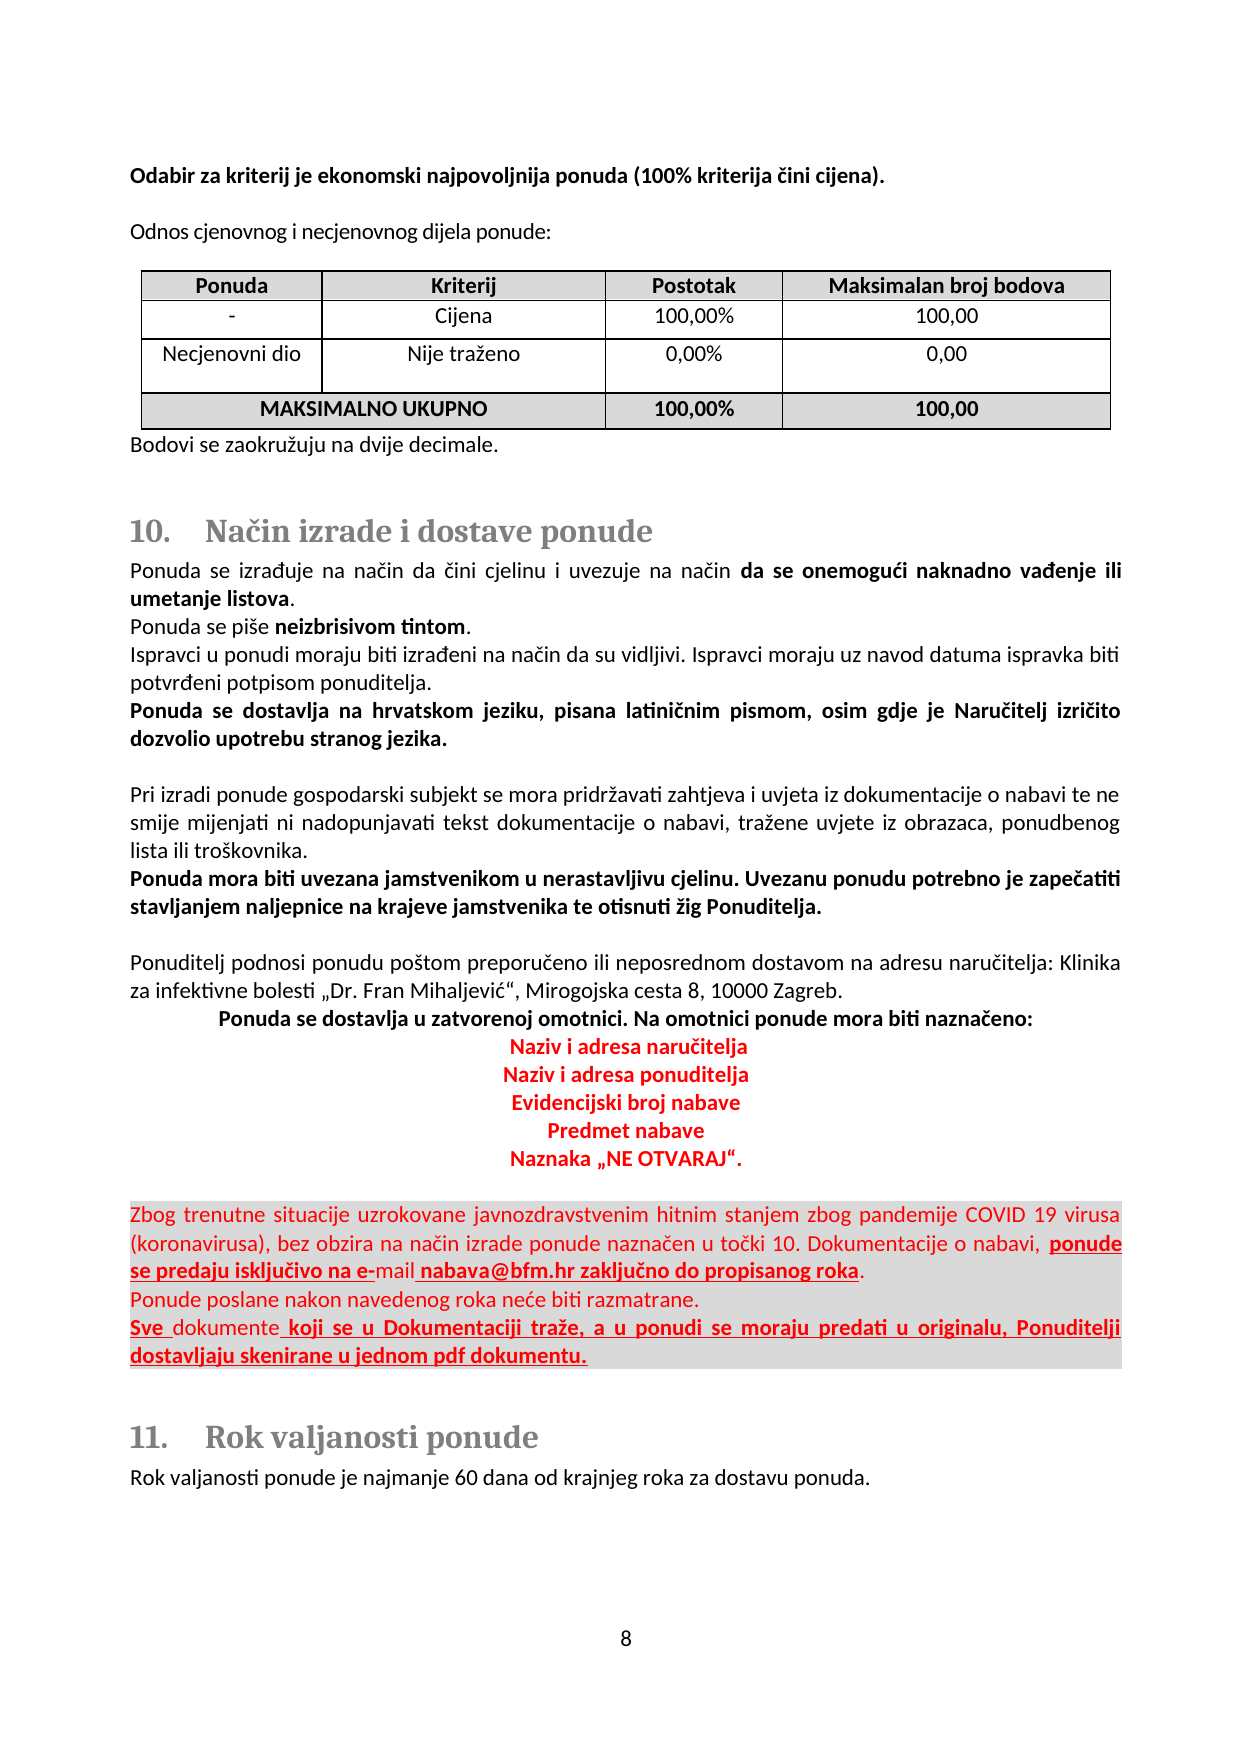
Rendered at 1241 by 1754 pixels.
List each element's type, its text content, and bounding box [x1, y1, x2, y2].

table_cell 100,00% [606, 394, 782, 428]
table_cell 100,00 [783, 301, 1110, 338]
table_header Maksimalan broj bodova [783, 272, 1110, 299]
text Naziv i adresa naručitelja [130, 1032, 1122, 1061]
table_cell 100,00% [606, 301, 782, 338]
list Odnos cjenovnog i necjenovnog dijela ponude: [130, 217, 1122, 245]
text Ponuda mora biti uvezana jamstvenikom u nerastavljivu cjelinu. Uvezanu ponudu potrebno je zapečatiti stavljanjem naljepnice na krajeve jamstvenika te otisnuti žig Ponuditelja. [130, 864, 1122, 920]
table_header Kriterij [323, 272, 605, 299]
text Odabir za kriterij je ekonomski najpovoljnija ponuda (100% kriterija čini cijena). [130, 161, 1122, 189]
table_cell Cijena [323, 301, 605, 338]
text Sve dokumente koji se u Dokumentaciji traže, a u ponudi se moraju predati u originalu, Ponuditelji dostavljaju skenirane u jednom pdf dokumentu. [130, 1313, 1122, 1369]
table_cell MAKSIMALNO UKUPNO [142, 394, 605, 428]
table_header Ponuda [142, 272, 321, 299]
text Ponuda se izrađuje na način da čini cjelinu i uvezuje na način da se onemogući naknadno vađenje ili umetanje listova. [130, 556, 1122, 612]
table_header Postotak [606, 272, 782, 299]
text Ponuda se piše neizbrisivom tintom. [130, 612, 1122, 640]
text Rok valjanosti ponude je najmanje 60 dana od krajnjeg roka za dostavu ponuda. [130, 1463, 1122, 1491]
text Zbog trenutne situacije uzrokovane javnozdravstvenim hitnim stanjem zbog pandemije COVID 19 virusa (koronavirusa), bez obzira na način izrade ponude naznačen u točki 10. Dokumentacije o nabavi, ponude se predaju isključivo na e-mail nabava@bfm.hr zaključno do propisanog roka. [130, 1201, 1122, 1285]
table_cell 0,00 [783, 340, 1110, 392]
text Evidencijski broj nabave [130, 1088, 1122, 1117]
text Ponude poslane nakon navedenog roka neće biti razmatrane. [130, 1285, 1122, 1313]
table_cell Nije traženo [323, 340, 605, 392]
text Ponuditelj podnosi ponudu poštom preporučeno ili neposrednom dostavom na adresu naručitelja: Klinika za infektivne bolesti „Dr. Fran Mihaljević“, Mirogojska cesta 8, 10000 Zagreb. [130, 948, 1122, 1004]
text Ispravci u ponudi moraju biti izrađeni na način da su vidljivi. Ispravci moraju uz navod datuma ispravka biti potvrđeni potpisom ponuditelja. [130, 640, 1122, 696]
text Naznaka „NE OTVARAJ“. [130, 1144, 1122, 1173]
text Ponuda se dostavlja u zatvorenoj omotnici. Na omotnici ponude mora biti naznačeno: [130, 1004, 1122, 1032]
list Bodovi se zaokružuju na dvije decimale. [130, 430, 1122, 458]
table_cell 100,00 [783, 394, 1110, 428]
table_cell Necjenovni dio [142, 340, 321, 392]
text Pri izradi ponude gospodarski subjekt se mora pridržavati zahtjeva i uvjeta iz dokumentacije o nabavi te ne smije mijenjati ni nadopunjavati tekst dokumentacije o nabavi, tražene uvjete iz obrazaca, ponudbenog lista ili troškovnika. [130, 780, 1122, 864]
text Način izrade i dostave ponude [130, 512, 1122, 550]
text Ponuda se dostavlja na hrvatskom jeziku, pisana latiničnim pismom, osim gdje je Naručitelj izričito dozvolio upotrebu stranog jezika. [130, 696, 1122, 752]
table_cell 0,00% [606, 340, 782, 392]
table_cell - [142, 301, 321, 338]
text Rok valjanosti ponude [130, 1419, 1122, 1457]
text Naziv i adresa ponuditelja [130, 1061, 1122, 1088]
text Predmet nabave [130, 1117, 1122, 1144]
